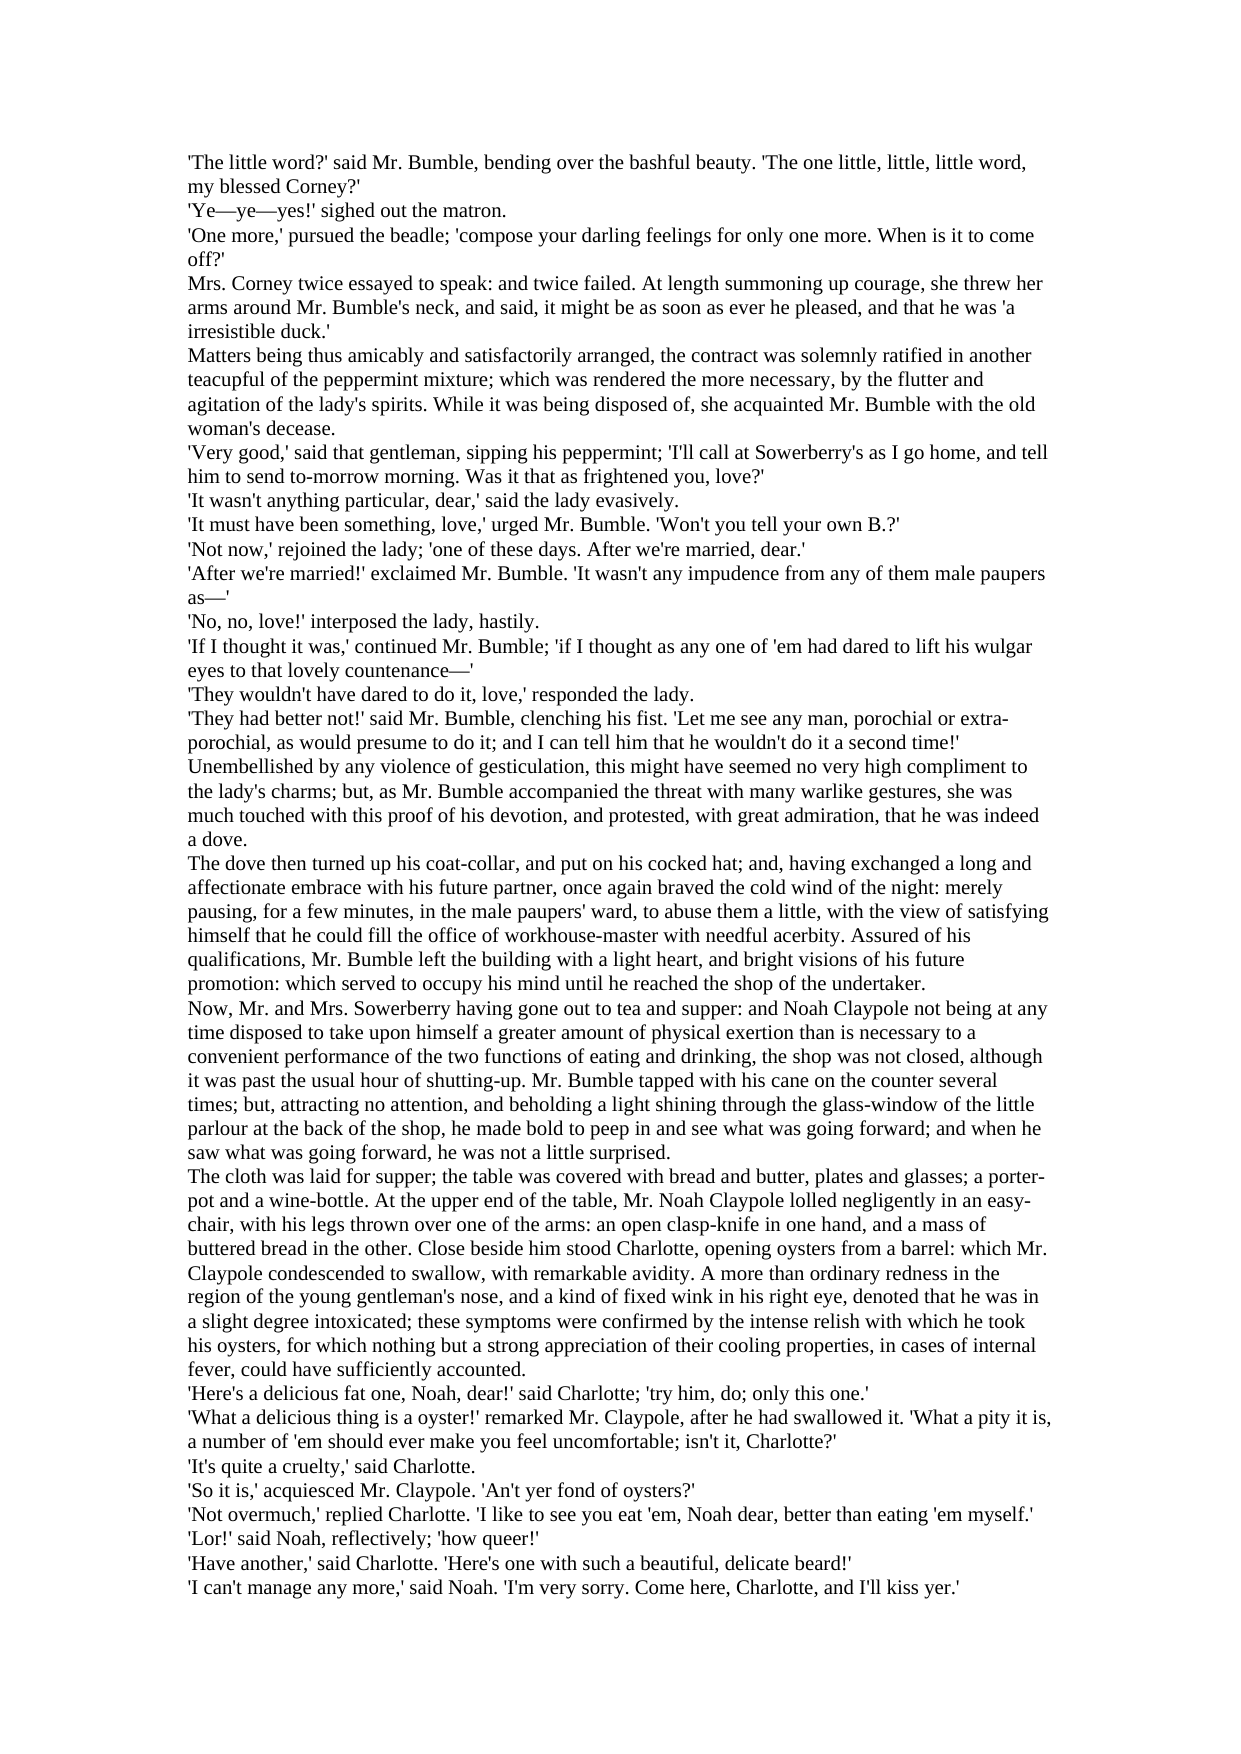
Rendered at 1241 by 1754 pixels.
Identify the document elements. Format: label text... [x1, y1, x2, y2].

text 'After we're married!' exclaimed Mr. Bumble. 'It wasn't any impudence from any of them male paupers as—' [187, 561, 1053, 609]
text Unembellished by any violence of gesticulation, this might have seemed no very high compliment to the lady's charms; but, as Mr. Bumble accompanied the threat with many warlike gestures, she was much touched with this proof of his devotion, and protested, with great admiration, that he was indeed a dove. [187, 754, 1053, 851]
text 'One more,' pursued the beadle; 'compose your darling feelings for only one more. When is it to come off?' [187, 223, 1053, 271]
text 'It must have been something, love,' urged Mr. Bumble. 'Won't you tell your own B.?' [187, 512, 1053, 536]
text 'Not overmuch,' replied Charlotte. 'I like to see you eat 'em, Noah dear, better than eating 'em myself.' [187, 1502, 1053, 1526]
text 'I can't manage any more,' said Noah. 'I'm very sorry. Come here, Charlotte, and I'll kiss yer.' [187, 1575, 1053, 1599]
text 'It's quite a cruelty,' said Charlotte. [187, 1453, 1053, 1478]
text 'Ye—ye—yes!' sighed out the matron. [187, 198, 1053, 222]
text 'It wasn't anything particular, dear,' said the lady evasively. [187, 488, 1053, 512]
text 'Lor!' said Noah, reflectively; 'how queer!' [187, 1526, 1053, 1550]
text 'What a delicious thing is a oyster!' remarked Mr. Claypole, after he had swallowed it. 'What a pity it is, a number of 'em should ever make you feel uncomfortable; isn't it, Charlotte?' [187, 1405, 1053, 1453]
text 'They had better not!' said Mr. Bumble, clenching his fist. 'Let me see any man, porochial or extra-porochial, as would presume to do it; and I can tell him that he wouldn't do it a second time!' [187, 706, 1053, 754]
text The dove then turned up his coat-collar, and put on his cocked hat; and, having exchanged a long and affectionate embrace with his future partner, once again braved the cold wind of the night: merely pausing, for a few minutes, in the male paupers' ward, to abuse them a little, with the view of satisfying himself that he could fill the office of workhouse-master with needful acerbity. Assured of his qualifications, Mr. Bumble left the building with a light heart, and bright visions of his future promotion: which served to occupy his mind until he reached the shop of the undertaker. [187, 851, 1053, 995]
text 'So it is,' acquiesced Mr. Claypole. 'An't yer fond of oysters?' [187, 1478, 1053, 1502]
text 'Here's a delicious fat one, Noah, dear!' said Charlotte; 'try him, do; only this one.' [187, 1381, 1053, 1405]
text 'Have another,' said Charlotte. 'Here's one with such a beautiful, delicate beard!' [187, 1551, 1053, 1575]
text 'Very good,' said that gentleman, sipping his peppermint; 'I'll call at Sowerberry's as I go home, and tell him to send to-morrow morning. Was it that as frightened you, love?' [187, 440, 1053, 488]
text Mrs. Corney twice essayed to speak: and twice failed. At length summoning up courage, she threw her arms around Mr. Bumble's neck, and said, it might be as soon as ever he pleased, and that he was 'a irresistible duck.' [187, 271, 1053, 343]
text 'No, no, love!' interposed the lady, hastily. [187, 609, 1053, 633]
text 'Not now,' rejoined the lady; 'one of these days. After we're married, dear.' [187, 537, 1053, 561]
text 'If I thought it was,' continued Mr. Bumble; 'if I thought as any one of 'em had dared to lift his wulgar eyes to that lovely countenance—' [187, 633, 1053, 682]
text Matters being thus amicably and satisfactorily arranged, the contract was solemnly ratified in another teacupful of the peppermint mixture; which was rendered the more necessary, by the flutter and agitation of the lady's spirits. While it was being disposed of, she acquainted Mr. Bumble with the old woman's decease. [187, 343, 1053, 439]
text 'The little word?' said Mr. Bumble, bending over the bashful beauty. 'The one little, little, little word, my blessed Corney?' [187, 150, 1053, 198]
text Now, Mr. and Mrs. Sowerberry having gone out to tea and supper: and Noah Claypole not being at any time disposed to take upon himself a greater amount of physical exertion than is necessary to a convenient performance of the two functions of eating and drinking, the shop was not closed, although it was past the usual hour of shutting-up. Mr. Bumble tapped with his cane on the counter several times; but, attracting no attention, and beholding a light shining through the glass-window of the little parlour at the back of the shop, he made bold to peep in and see what was going forward; and when he saw what was going forward, he was not a little surprised. [187, 996, 1053, 1164]
text 'They wouldn't have dared to do it, love,' responded the lady. [187, 682, 1053, 706]
text The cloth was laid for supper; the table was covered with bread and butter, plates and glasses; a porter-pot and a wine-bottle. At the upper end of the table, Mr. Noah Claypole lolled negligently in an easy-chair, with his legs thrown over one of the arms: an open clasp-knife in one hand, and a mass of buttered bread in the other. Close beside him stood Charlotte, opening oysters from a barrel: which Mr. Claypole condescended to swallow, with remarkable avidity. A more than ordinary redness in the region of the young gentleman's nose, and a kind of fixed wink in his right eye, denoted that he was in a slight degree intoxicated; these symptoms were confirmed by the intense relish with which he took his oysters, for which nothing but a strong appreciation of their cooling properties, in cases of internal fever, could have sufficiently accounted. [187, 1164, 1053, 1381]
